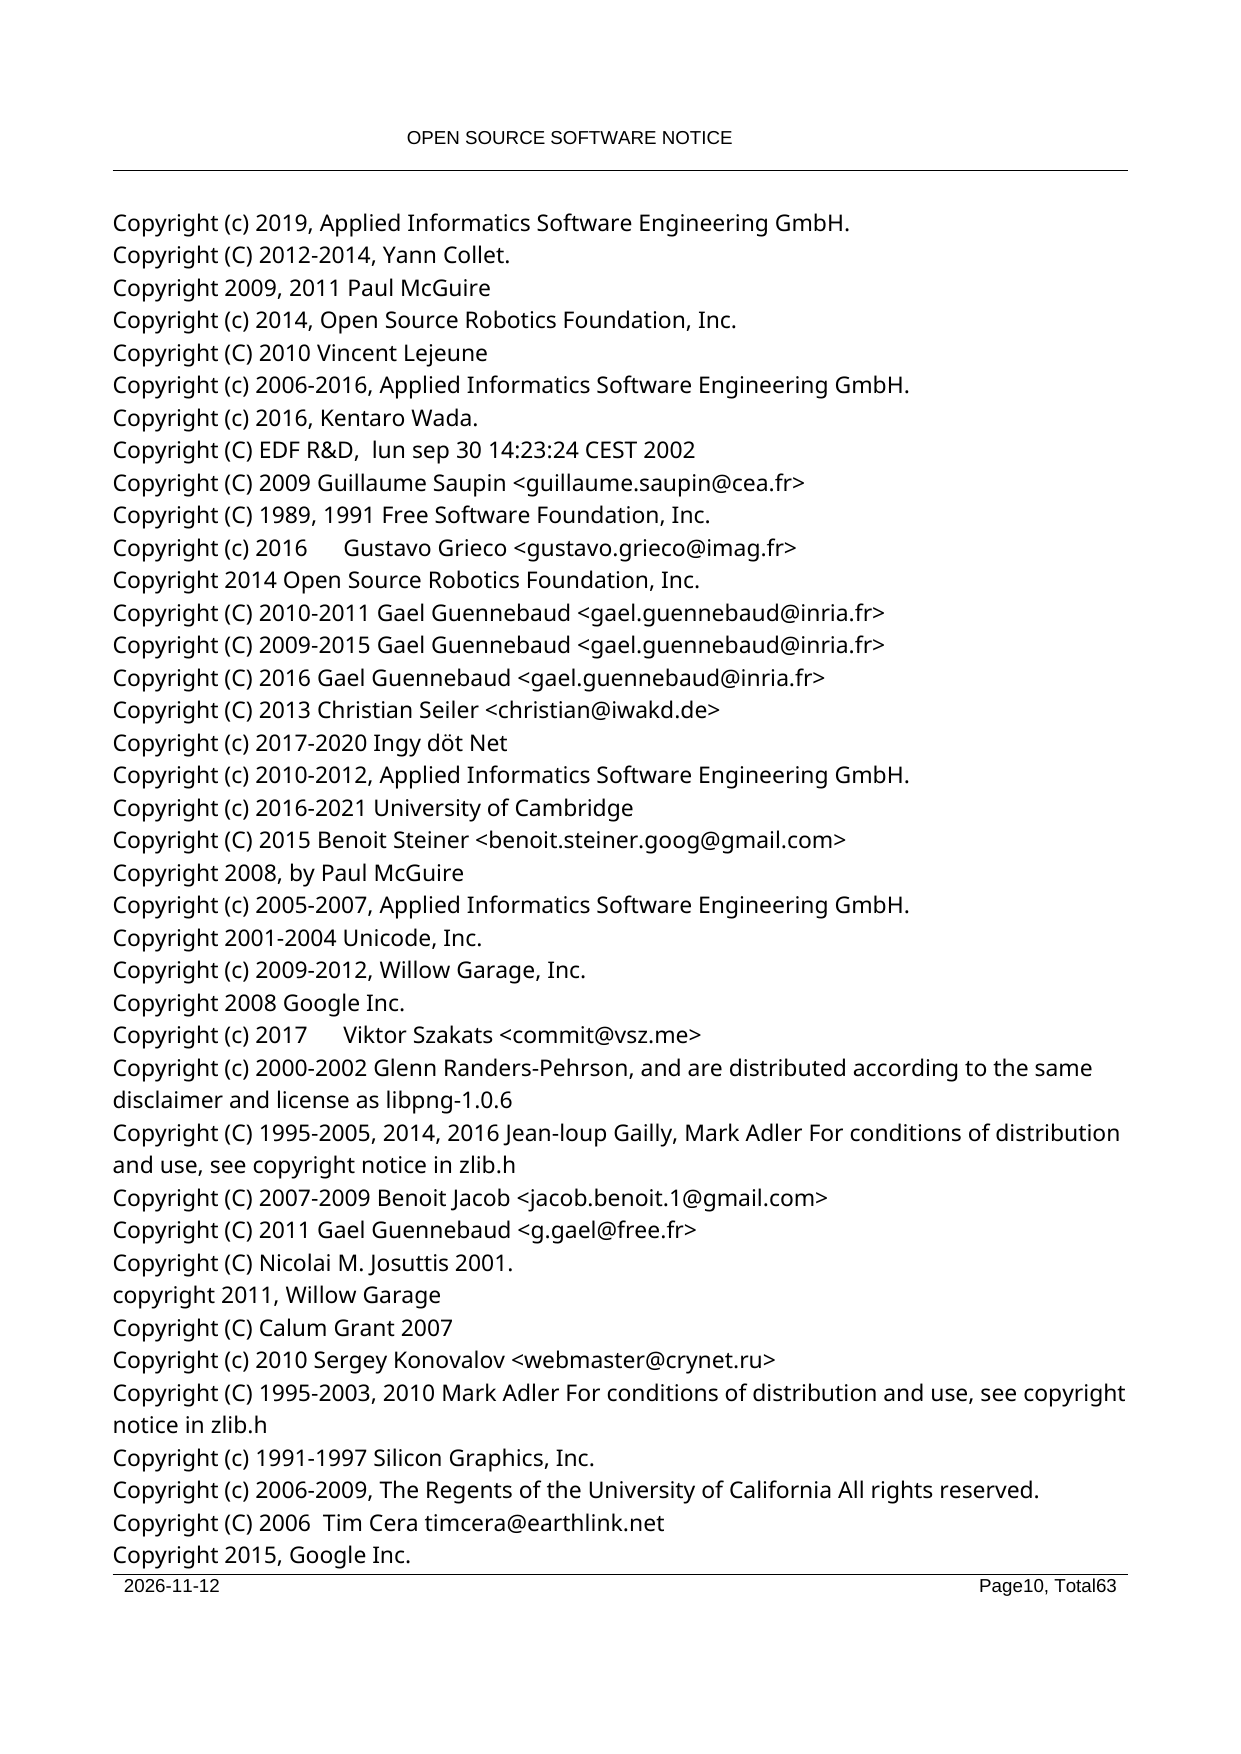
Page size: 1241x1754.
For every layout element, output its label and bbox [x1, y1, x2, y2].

text [112, 206, 1128, 1571]
